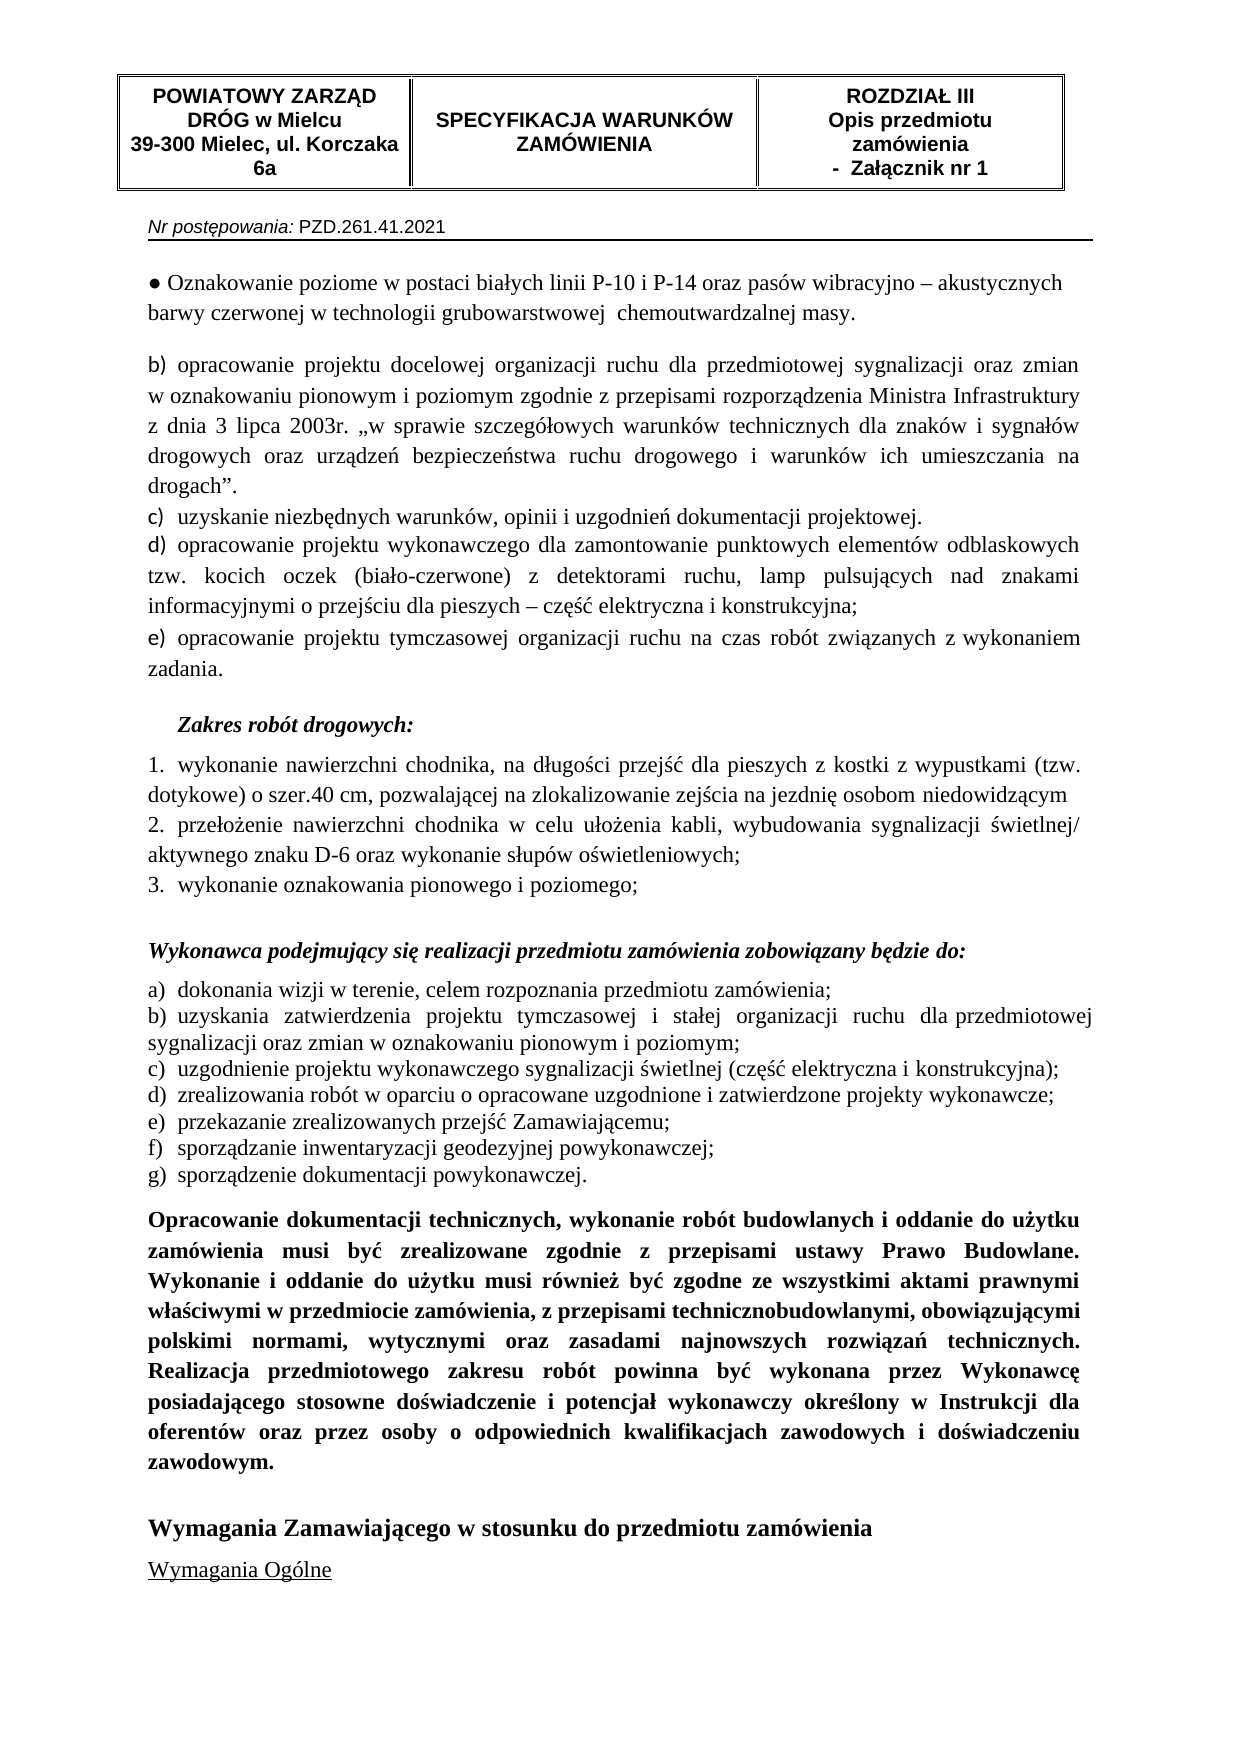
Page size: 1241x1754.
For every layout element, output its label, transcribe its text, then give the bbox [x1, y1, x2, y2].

list opracowanie projektu wykonawczego dla zamontowanie punktowych elementów odblaskowych tzw. kocich oczek (biało-czerwone) z detektorami ruchu, lamp pulsujących nad znakami informacyjnymi o przejściu dla pieszych – część elektryczna i konstrukcyjna; [148, 531, 1081, 619]
list zrealizowania robót w oparciu o opracowane uzgodnione i zatwierdzone projekty wykonawcze; [148, 1082, 1093, 1108]
text ● Oznakowanie poziome w postaci białych linii P-10 i P-14 oraz pasów wibracyjno – akustycznych barwy czerwonej w technologii grubowarstwowej chemoutwardzalnej masy. [148, 268, 1093, 325]
list uzgodnienie projektu wykonawczego sygnalizacji świetlnej (część elektryczna i konstrukcyjna); [148, 1055, 1093, 1082]
list przekazanie zrealizowanych przejść Zamawiającemu; [148, 1108, 1093, 1134]
list sporządzenie dokumentacji powykonawczej. [148, 1161, 1093, 1187]
list opracowanie projektu docelowej organizacji ruchu dla przedmiotowej sygnalizacji oraz zmian w oznakowaniu pionowym i poziomym zgodnie z przepisami rozporządzenia Ministra Infrastruktury z dnia 3 lipca 2003r. „w sprawie szczegółowych warunków technicznych dla znaków i sygnałów drogowych oraz urządzeń bezpieczeństwa ruchu drogowego i warunków ich umieszczania na drogach”. [148, 350, 1081, 499]
list przełożenie nawierzchni chodnika w celu ułożenia kabli, wybudowania sygnalizacji świetlnej/ aktywnego znaku D-6 oraz wykonanie słupów oświetleniowych; [148, 811, 1081, 868]
list dokonania wizji w terenie, celem rozpoznania przedmiotu zamówienia; [148, 976, 1093, 1002]
list uzyskanie niezbędnych warunków, opinii i uzgodnień dokumentacji projektowej. [148, 502, 1093, 531]
list wykonanie oznakowania pionowego i poziomego; [148, 872, 1093, 898]
text Wymagania Ogólne [148, 1556, 1093, 1582]
subtitle Wykonawca podejmujący się realizacji przedmiotu zamówienia zobowiązany będzie do: [148, 937, 1081, 963]
list opracowanie projektu tymczasowej organizacji ruchu na czas robót związanych z wykonaniem zadania. [148, 623, 1081, 681]
subtitle Wymagania Zamawiającego w stosunku do przedmiotu zamówienia [148, 1513, 1093, 1542]
list wykonanie nawierzchni chodnika, na długości przejść dla pieszych z kostki z wypustkami (tzw. dotykowe) o szer.40 cm, pozwalającej na zlokalizowanie zejścia na jezdnię osobom niedowidzącym [148, 751, 1081, 807]
list sporządzanie inwentaryzacji geodezyjnej powykonawczej; [148, 1134, 1093, 1161]
list uzyskania zatwierdzenia projektu tymczasowej i stałej organizacji ruchu dla przedmiotowej sygnalizacji oraz zmian w oznakowaniu pionowym i poziomym; [148, 1002, 1093, 1055]
text Opracowanie dokumentacji technicznych, wykonanie robót budowlanych i oddanie do użytku zamówienia musi być zrealizowane zgodnie z przepisami ustawy Prawo Budowlane. Wykonanie i oddanie do użytku musi również być zgodne ze wszystkimi aktami prawnymi właściwymi w przedmiocie zamówienia, z przepisami technicznobudowlanymi, obowiązującymi polskimi normami, wytycznymi oraz zasadami najnowszych rozwiązań technicznych. Realizacja przedmiotowego zakresu robót powinna być wykonana przez Wykonawcę posiadającego stosowne doświadczenie i potencjał wykonawczy określony w Instrukcji dla oferentów oraz przez osoby o odpowiednich kwalifikacjach zawodowych i doświadczeniu zawodowym. [148, 1206, 1081, 1474]
subtitle Zakres robót drogowych: [148, 711, 1093, 738]
